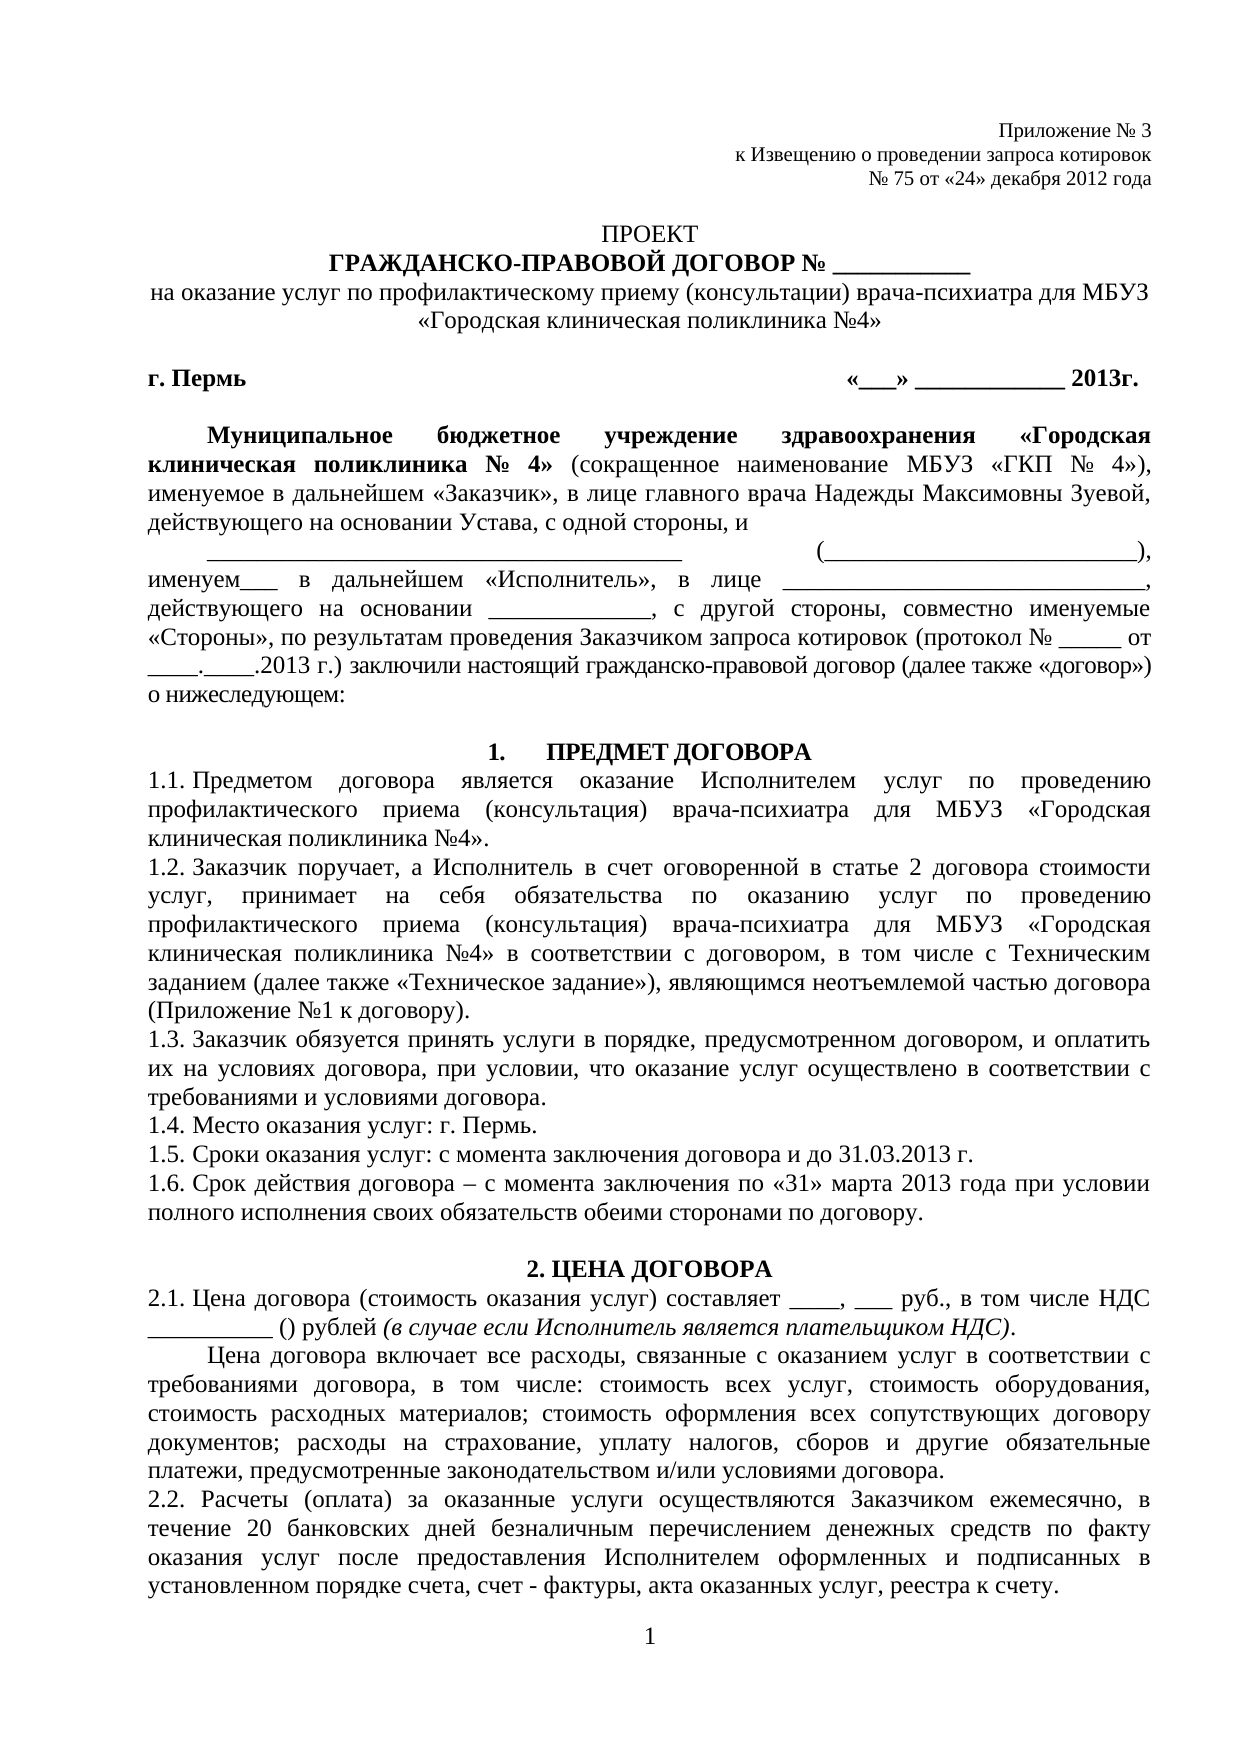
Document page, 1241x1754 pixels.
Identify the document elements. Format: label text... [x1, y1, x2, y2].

text ПРОЕКТ [148, 219, 1152, 248]
text 2.2. Расчеты (оплата) за оказанные услуги осуществляются Заказчиком ежемесячно, в течение 20 банковских дней безналичным перечислением денежных средств по факту оказания услуг после предоставления Исполнителем оформленных и подписанных в установленном порядке счета, счет - фактуры, акта оказанных услуг, реестра к счету. [148, 1484, 1152, 1599]
text 1.1. Предметом договора является оказание Исполнителем услуг по проведению профилактического приема (консультация) врача-психиатра для МБУЗ «Городская клиническая поликлиника №4». [148, 765, 1152, 852]
text г. Пермь «___» ____________ 2013г. [148, 363, 1152, 392]
text 1.2. Заказчик поручает, а Исполнитель в счет оговоренной в статье 2 договора стоимости услуг, принимает на себя обязательства по оказанию услуг по проведению профилактического приема (консультация) врача-психиатра для МБУЗ «Городская клиническая поликлиника №4» в соответствии с договором, в том числе с Техническим заданием (далее также «Техническое задание»), являющимся неотъемлемой частью договора (Приложение №1 к договору). [148, 852, 1152, 1024]
text на оказание услуг по профилактическому приему (консультации) врача-психиатра для МБУЗ «Городская клиническая поликлиника №4» [148, 277, 1152, 334]
list ПРЕДМЕТ ДОГОВОРА [148, 737, 1152, 765]
text 2.1. Цена договора (стоимость оказания услуг) составляет ____, ___ руб., в том числе НДС __________ () рублей (в случае если Исполнитель является плательщиком НДС). [148, 1283, 1152, 1340]
text 1.3. Заказчик обязуется принять услуги в порядке, предусмотренном договором, и оплатить их на условиях договора, при условии, что оказание услуг осуществлено в соответствии с требованиями и условиями договора. [148, 1024, 1152, 1110]
text Приложение № 3 [148, 118, 1152, 142]
text Муниципальное бюджетное учреждение здравоохранения «Городская клиническая поликлиника № 4» (сокращенное наименование МБУЗ «ГКП № 4»), именуемое в дальнейшем «Заказчик», в лице главного врача Надежды Максимовны Зуевой, действующего на основании Устава, с одной стороны, и [148, 420, 1152, 535]
text № 75 от «24» декабря 2012 года [148, 166, 1152, 190]
text Цена договора включает все расходы, связанные с оказанием услуг в соответствии с требованиями договора, в том числе: стоимость всех услуг, стоимость оборудования, стоимость расходных материалов; стоимость оформления всех сопутствующих договору документов; расходы на страхование, уплату налогов, сборов и другие обязательные платежи, предусмотренные законодательством и/или условиями договора. [148, 1340, 1152, 1484]
text 1.6. Срок действия договора – с момента заключения по «31» марта 2013 года при условии полного исполнения своих обязательств обеими сторонами по договору. [148, 1168, 1152, 1225]
text ГРАЖДАНСКО-ПРАВОВОЙ ДОГОВОР № ___________ [148, 248, 1152, 277]
text 2. ЦЕНА ДОГОВОРА [148, 1254, 1152, 1283]
text 1.4. Место оказания услуг: г. Пермь. [148, 1110, 1152, 1139]
text к Извещению о проведении запроса котировок [148, 142, 1152, 166]
text ______________________________________ (_________________________), именуем___ в дальнейшем «Исполнитель», в лице _____________________________, действующего на основании _____________, с другой стороны, совместно именуемые «Стороны», по результатам проведения Заказчиком запроса котировок (протокол № _____ от ____.____.2013 г.) заключили настоящий гражданско-правовой договор (далее также «договор») о нижеследующем: [148, 535, 1152, 708]
text 1.5. Сроки оказания услуг: с момента заключения договора и до 31.03.2013 г. [148, 1139, 1152, 1168]
